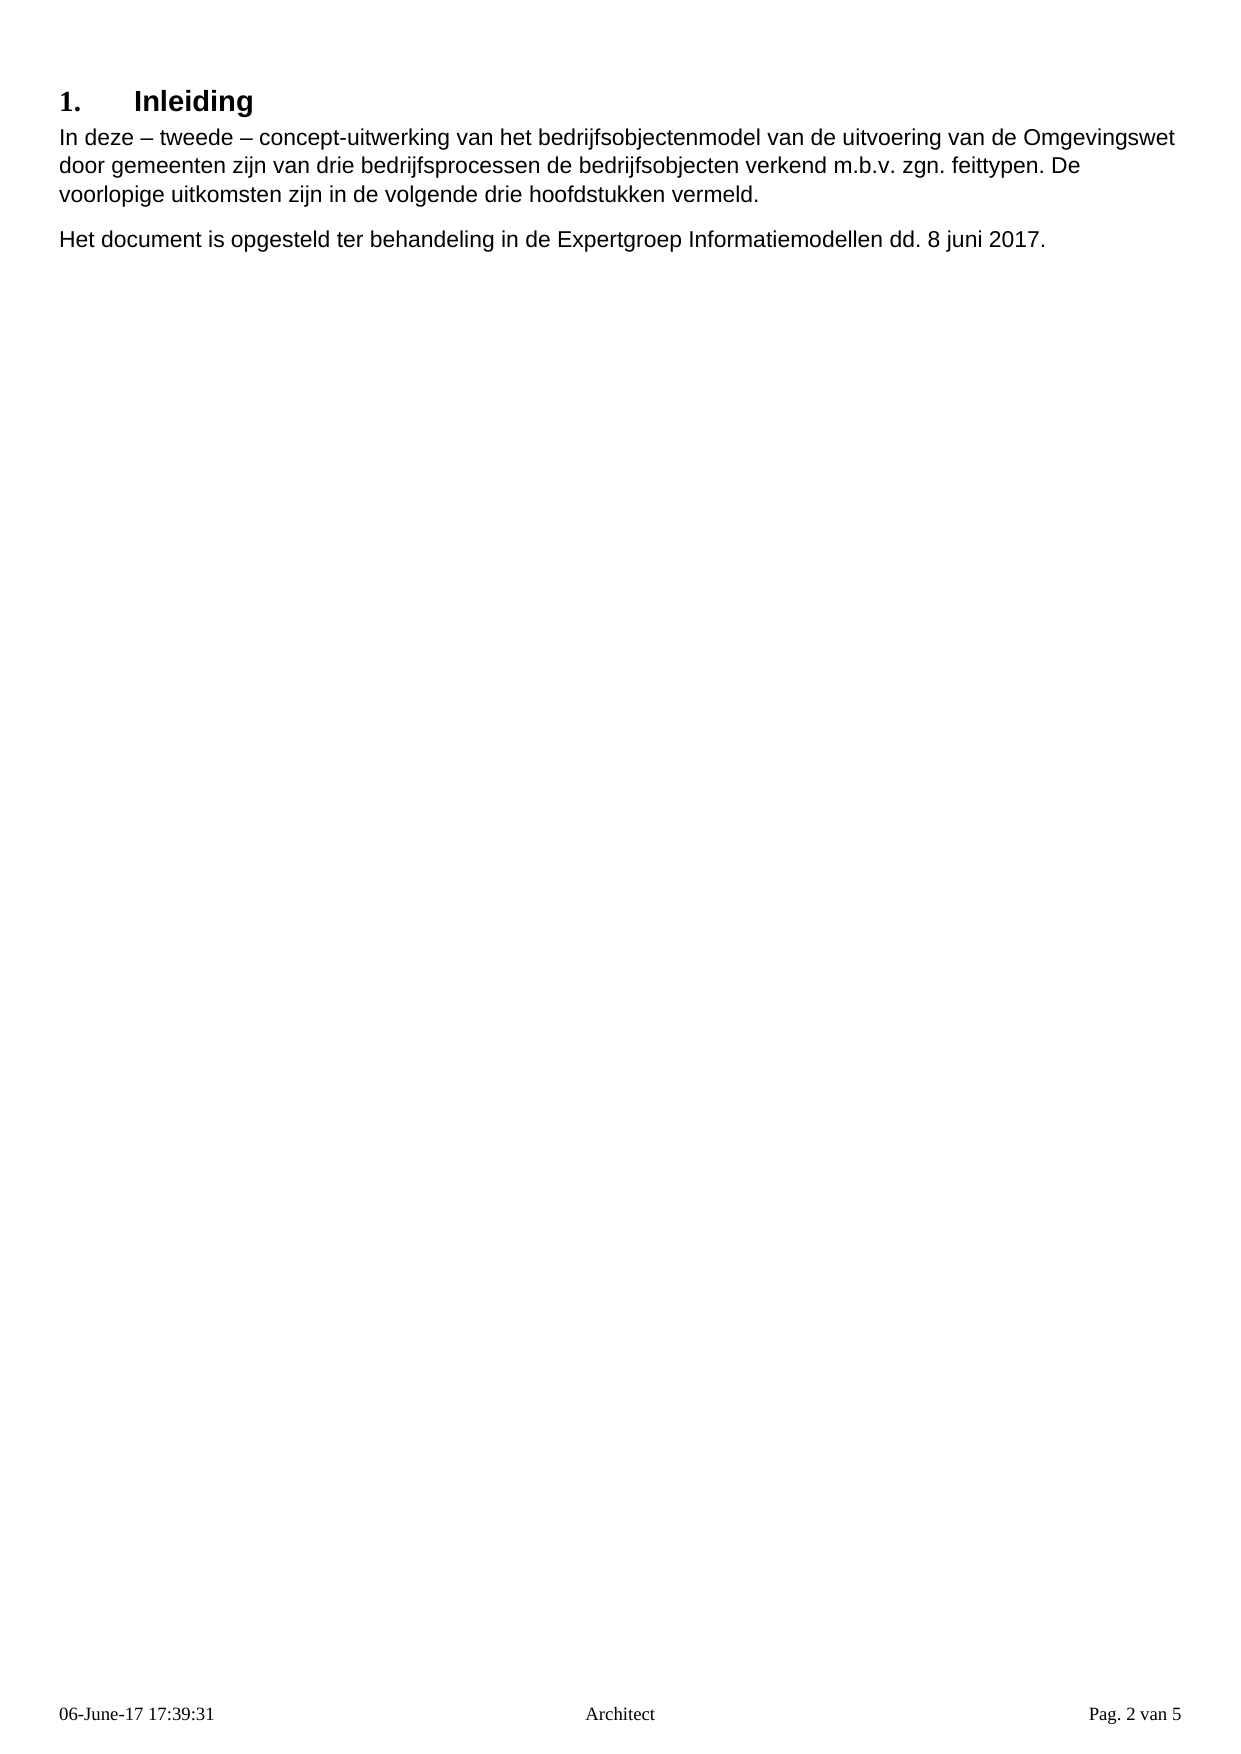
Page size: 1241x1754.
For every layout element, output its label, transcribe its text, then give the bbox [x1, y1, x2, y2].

subtitle Inleiding [59, 84, 1181, 118]
text In deze – tweede – concept-uitwerking van het bedrijfsobjectenmodel van de uitvoering van de Omgevingswet door gemeenten zijn van drie bedrijfsprocessen de bedrijfsobjecten verkend m.b.v. zgn. feittypen. De voorlopige uitkomsten zijn in de volgende drie hoofdstukken vermeld. [59, 124, 1181, 207]
text Het document is opgesteld ter behandeling in de Expertgroep Informatiemodellen dd. 8 juni 2017. [59, 226, 1181, 252]
